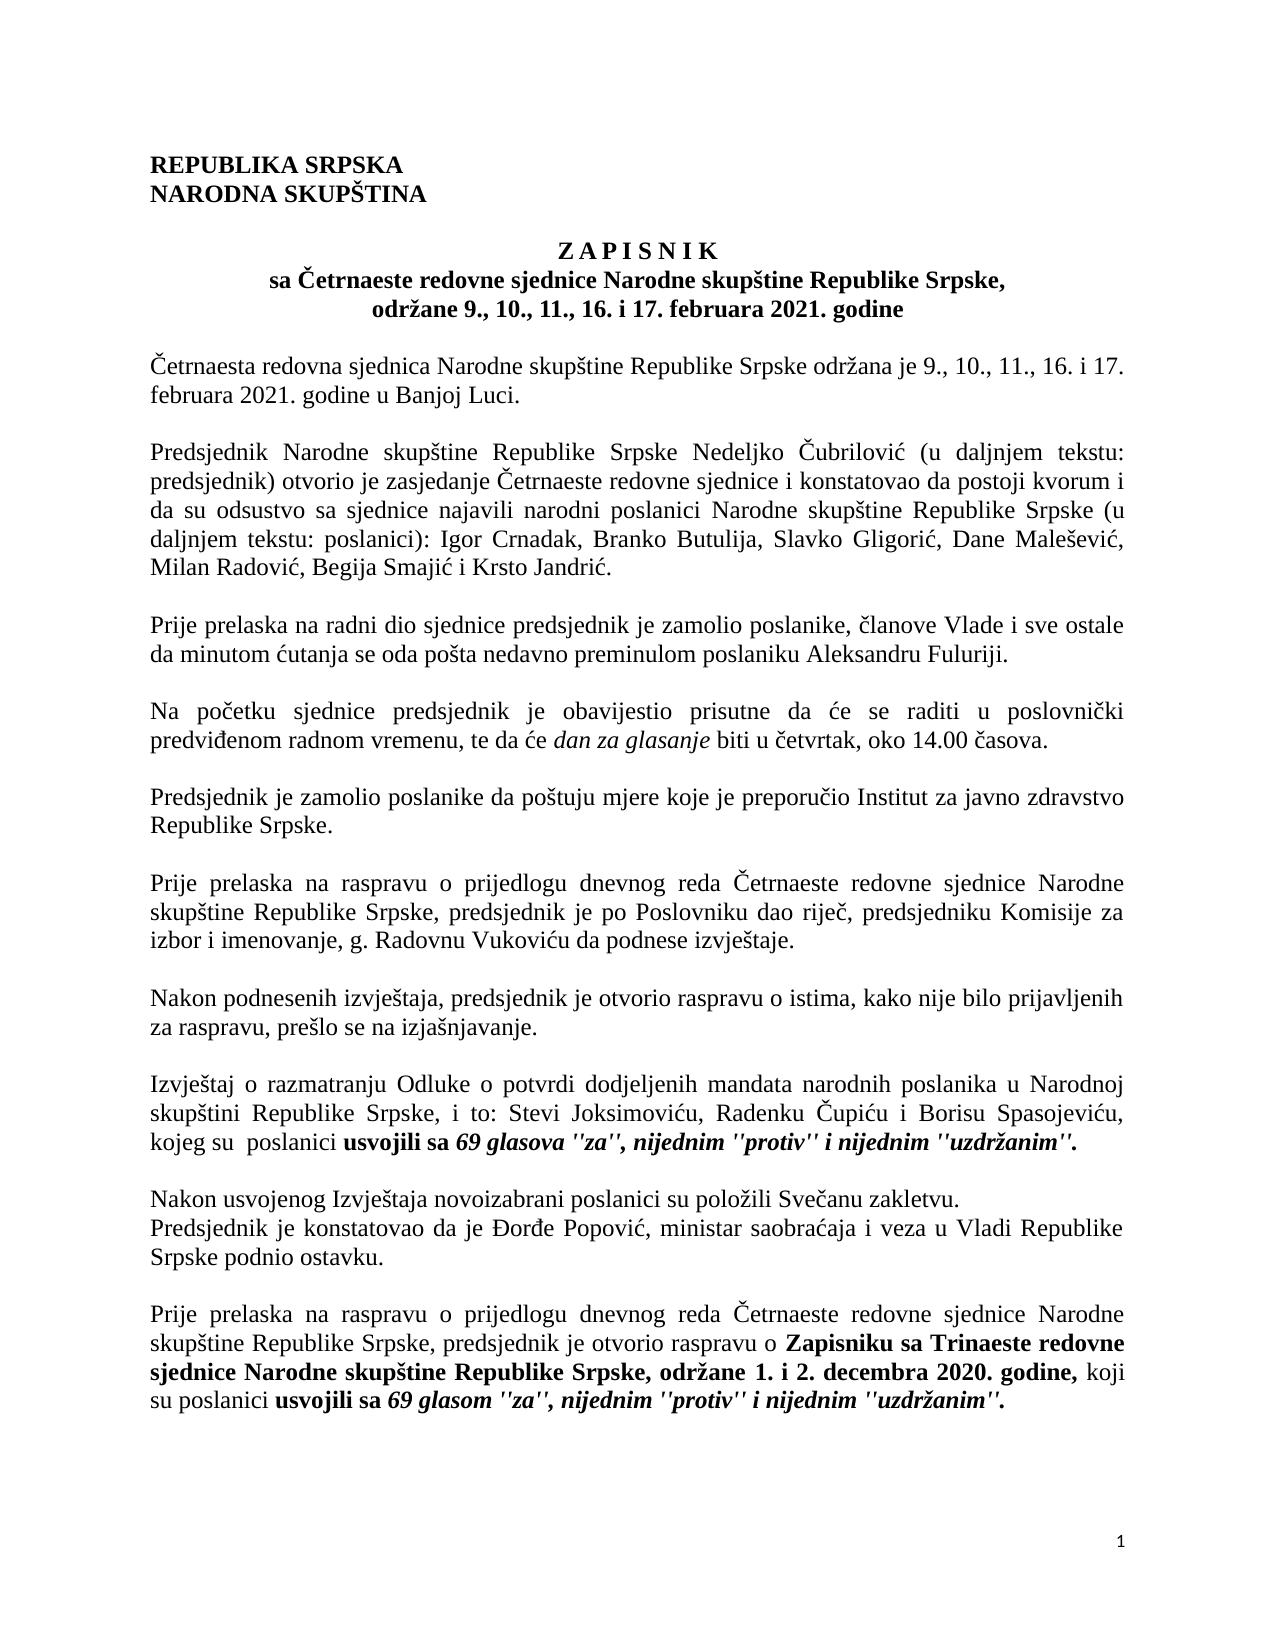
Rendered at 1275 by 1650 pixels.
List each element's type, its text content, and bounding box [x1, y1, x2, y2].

text Predsjednik je zamolio poslanike da poštuju mjere koje je preporučio Institut za javno zdravstvo Republike Srpske. [150, 782, 1125, 839]
text Izvještaj o razmatranju Odluke o potvrdi dodjeljenih mandata narodnih poslanika u Narodnoj skupštini Republike Srpske, i to: Stevi Joksimoviću, Radenku Čupiću i Borisu Spasojeviću, kojeg su poslanici usvojili sa 69 glasova ''za'', nijednim ''protiv'' i nijednim ''uzdržanim''. [150, 1069, 1125, 1156]
text Nakon usvojenog Izvještaja novoizabrani poslanici su položili Svečanu zakletvu. [150, 1184, 1125, 1213]
text REPUBLIKA SRPSKA [150, 150, 1125, 179]
text Nakon podnesenih izvještaja, predsjednik je otvorio raspravu o istima, kako nije bilo prijavljenih za raspravu, prešlo se na izjašnjavanje. [150, 983, 1125, 1041]
text sa Četrnaeste redovne sjednice Narodne skupštine Republike Srpske, [150, 265, 1125, 294]
text Na početku sjednice predsjednik je obavijestio prisutne da će se raditi u poslovnički predviđenom radnom vremenu, te da će dan za glasanje biti u četvrtak, oko 14.00 časova. [150, 696, 1125, 754]
text Četrnaesta redovna sjednica Narodne skupštine Republike Srpske održana je 9., 10., 11., 16. i 17. februara 2021. godine u Banjoj Luci. [150, 351, 1125, 409]
text Prije prelaska na raspravu o prijedlogu dnevnog reda Četrnaeste redovne sjednice Narodne skupštine Republike Srpske, predsjednik je po Poslovniku dao riječ, predsjedniku Komisije za izbor i imenovanje, g. Radovnu Vukoviću da podnese izvještaje. [150, 868, 1125, 954]
text Predsjednik Narodne skupštine Republike Srpske Nedeljko Čubrilović (u daljnjem tekstu: predsjednik) otvorio je zasjedanje Četrnaeste redovne sjednice i konstatovao da postoji kvorum i da su odsustvo sa sjednice najavili narodni poslanici Narodne skupštine Republike Srpske (u daljnjem tekstu: poslanici): Igor Crnadak, Branko Butulija, Slavko Gligorić, Dane Malešević, Milan Radović, Begija Smajić i Krsto Jandrić. [150, 437, 1125, 581]
text održane 9., 10., 11., 16. i 17. februara 2021. godine [150, 294, 1125, 322]
text NARODNA SKUPŠTINA [150, 179, 1125, 207]
text Predsjednik je konstatovao da je Đorđe Popović, ministar saobraćaja i veza u Vladi Republike Srpske podnio ostavku. [150, 1213, 1125, 1271]
text Prije prelaska na radni dio sjednice predsjednik je zamolio poslanike, članove Vlade i sve ostale da minutom ćutanja se oda pošta nedavno preminulom poslaniku Aleksandru Fuluriji. [150, 610, 1125, 667]
text Z A P I S N I K [150, 236, 1125, 265]
text Prije prelaska na raspravu o prijedlogu dnevnog reda Četrnaeste redovne sjednice Narodne skupštine Republike Srpske, predsjednik je otvorio raspravu o Zapisniku sa Trinaeste redovne sjednice Narodne skupštine Republike Srpske, održane 1. i 2. decembra 2020. godine, koji su poslanici usvojili sa 69 glasom ''za'', nijednim ''protiv'' i nijednim ''uzdržanim''. [150, 1299, 1125, 1414]
